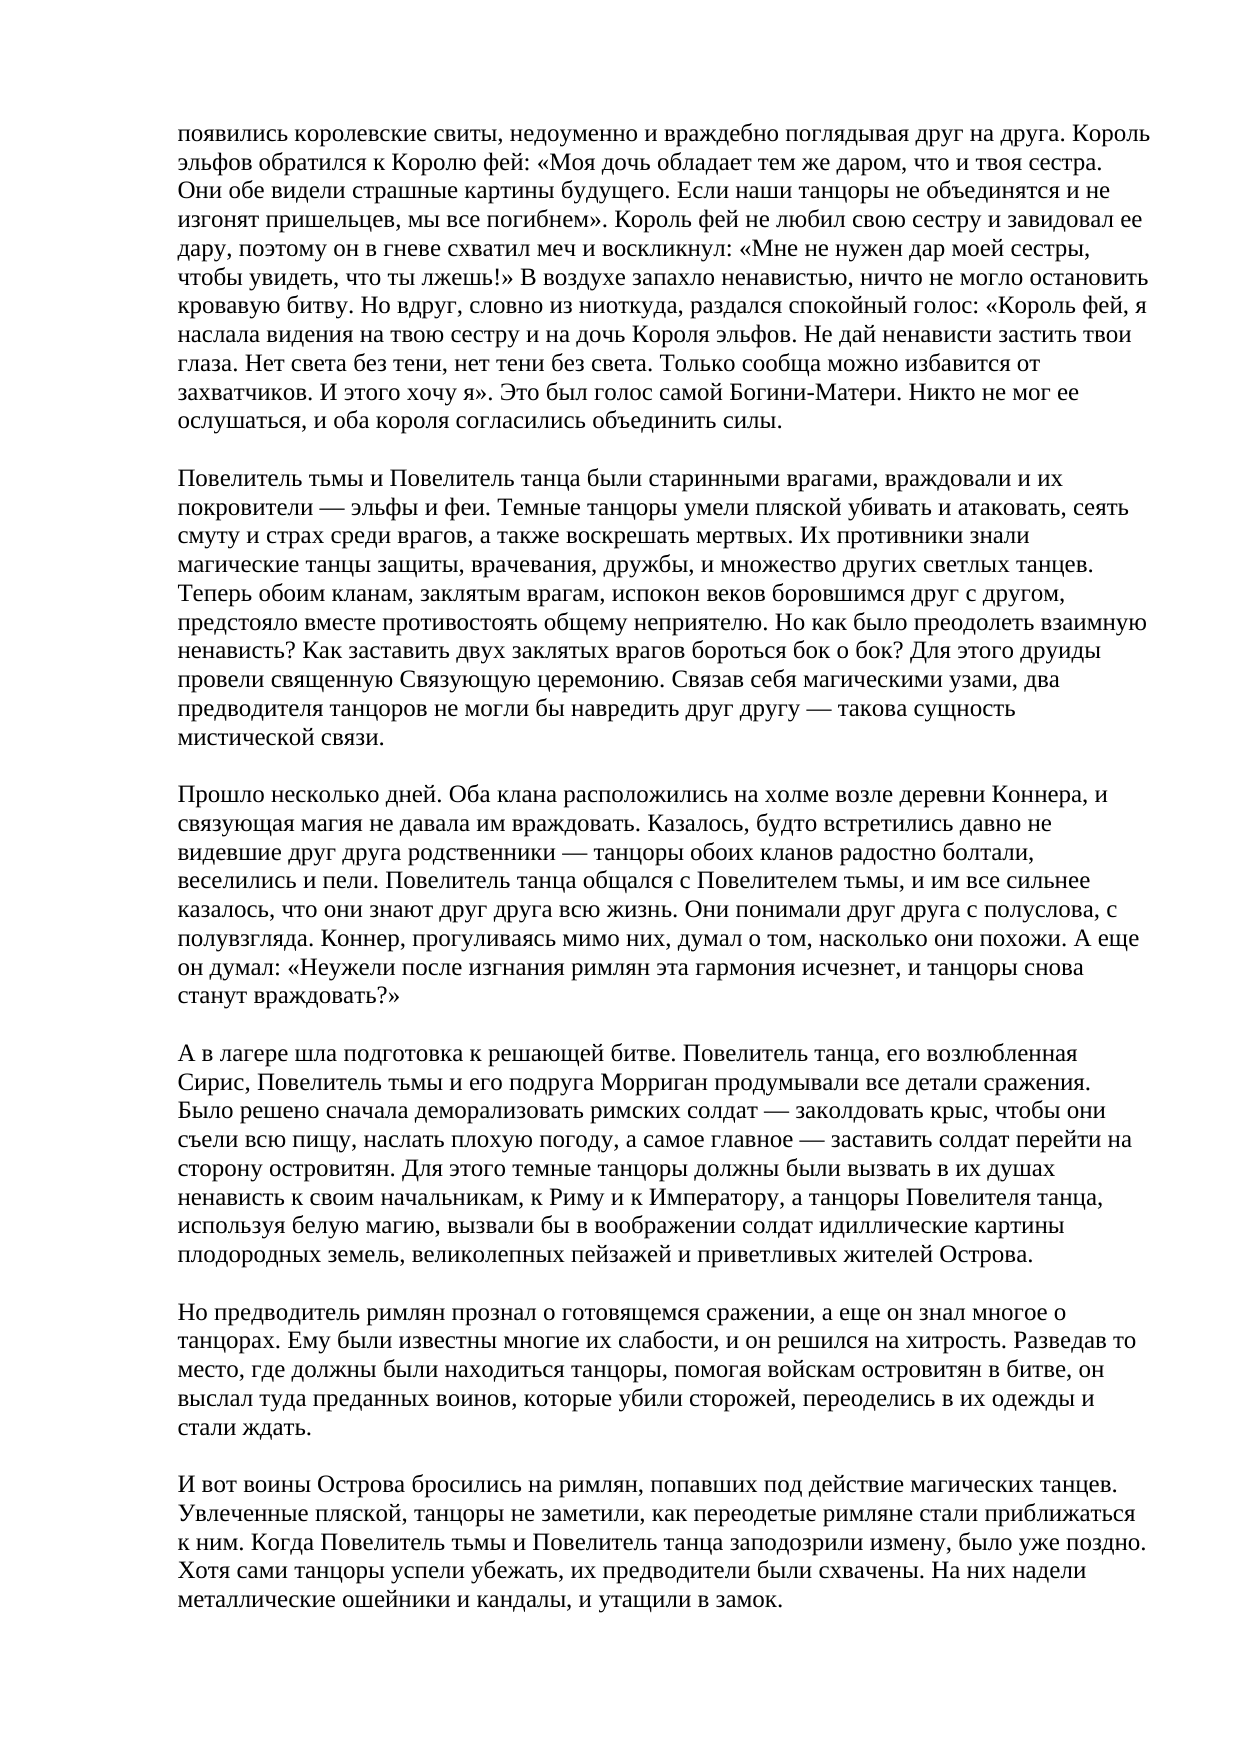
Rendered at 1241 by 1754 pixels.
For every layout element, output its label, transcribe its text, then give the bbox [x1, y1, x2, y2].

text Но предводитель римлян прознал о готовящемся сражении, а еще он знал многое о танцорах. Ему были известны многие их слабости, и он решился на хитрость. Разведав то место, где должны были находиться танцоры, помогая войскам островитян в битве, он выслал туда преданных воинов, которые убили сторожей, переоделись в их одежды и стали ждать. [177, 1297, 1152, 1441]
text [177, 118, 1152, 434]
text А в лагере шла подготовка к решающей битве. Повелитель танца, его возлюбленная Сирис, Повелитель тьмы и его подруга Морриган продумывали все детали сражения. Было решено сначала деморализовать римских солдат — заколдовать крыс, чтобы они съели всю пищу, наслать плохую погоду, а самое главное — заставить солдат перейти на сторону островитян. Для этого темные танцоры должны были вызвать в их душах ненависть к своим начальникам, к Риму и к Императору, а танцоры Повелителя танца, используя белую магию, вызвали бы в воображении солдат идиллические картины плодородных земель, великолепных пейзажей и приветливых жителей Острова. [177, 1038, 1152, 1268]
text Повелитель тьмы и Повелитель танца были старинными врагами, враждовали и их покровители — эльфы и феи. Темные танцоры умели пляской убивать и атаковать, сеять смуту и страх среди врагов, а также воскрешать мертвых. Их противники знали магические танцы защиты, врачевания, дружбы, и множество других светлых танцев. Теперь обоим кланам, заклятым врагам, испокон веков боровшимся друг с другом, предстояло вместе противостоять общему неприятелю. Но как было преодолеть взаимную ненависть? Как заставить двух заклятых врагов бороться бок о бок? Для этого друиды провели священную Связующую церемонию. Связав себя магическими узами, два предводителя танцоров не могли бы навредить друг другу — такова сущность мистической связи. [177, 463, 1152, 751]
text И вот воины Острова бросились на римлян, попавших под действие магических танцев. Увлеченные пляской, танцоры не заметили, как переодетые римляне стали приближаться к ним. Когда Повелитель тьмы и Повелитель танца заподозрили измену, было уже поздно. Хотя сами танцоры успели убежать, их предводители были схвачены. На них надели металлические ошейники и кандалы, и утащили в замок. [177, 1469, 1152, 1613]
text Прошло несколько дней. Оба клана расположились на холме возле деревни Коннера, и связующая магия не давала им враждовать. Казалось, будто встретились давно не видевшие друг друга родственники — танцоры обоих кланов радостно болтали, веселились и пели. Повелитель танца общался с Повелителем тьмы, и им все сильнее казалось, что они знают друг друга всю жизнь. Они понимали друг друга с полуслова, с полувзгляда. Коннер, прогуливаясь мимо них, думал о том, насколько они похожи. А еще он думал: «Неужели после изгнания римлян эта гармония исчезнет, и танцоры снова станут враждовать?» [177, 779, 1152, 1009]
